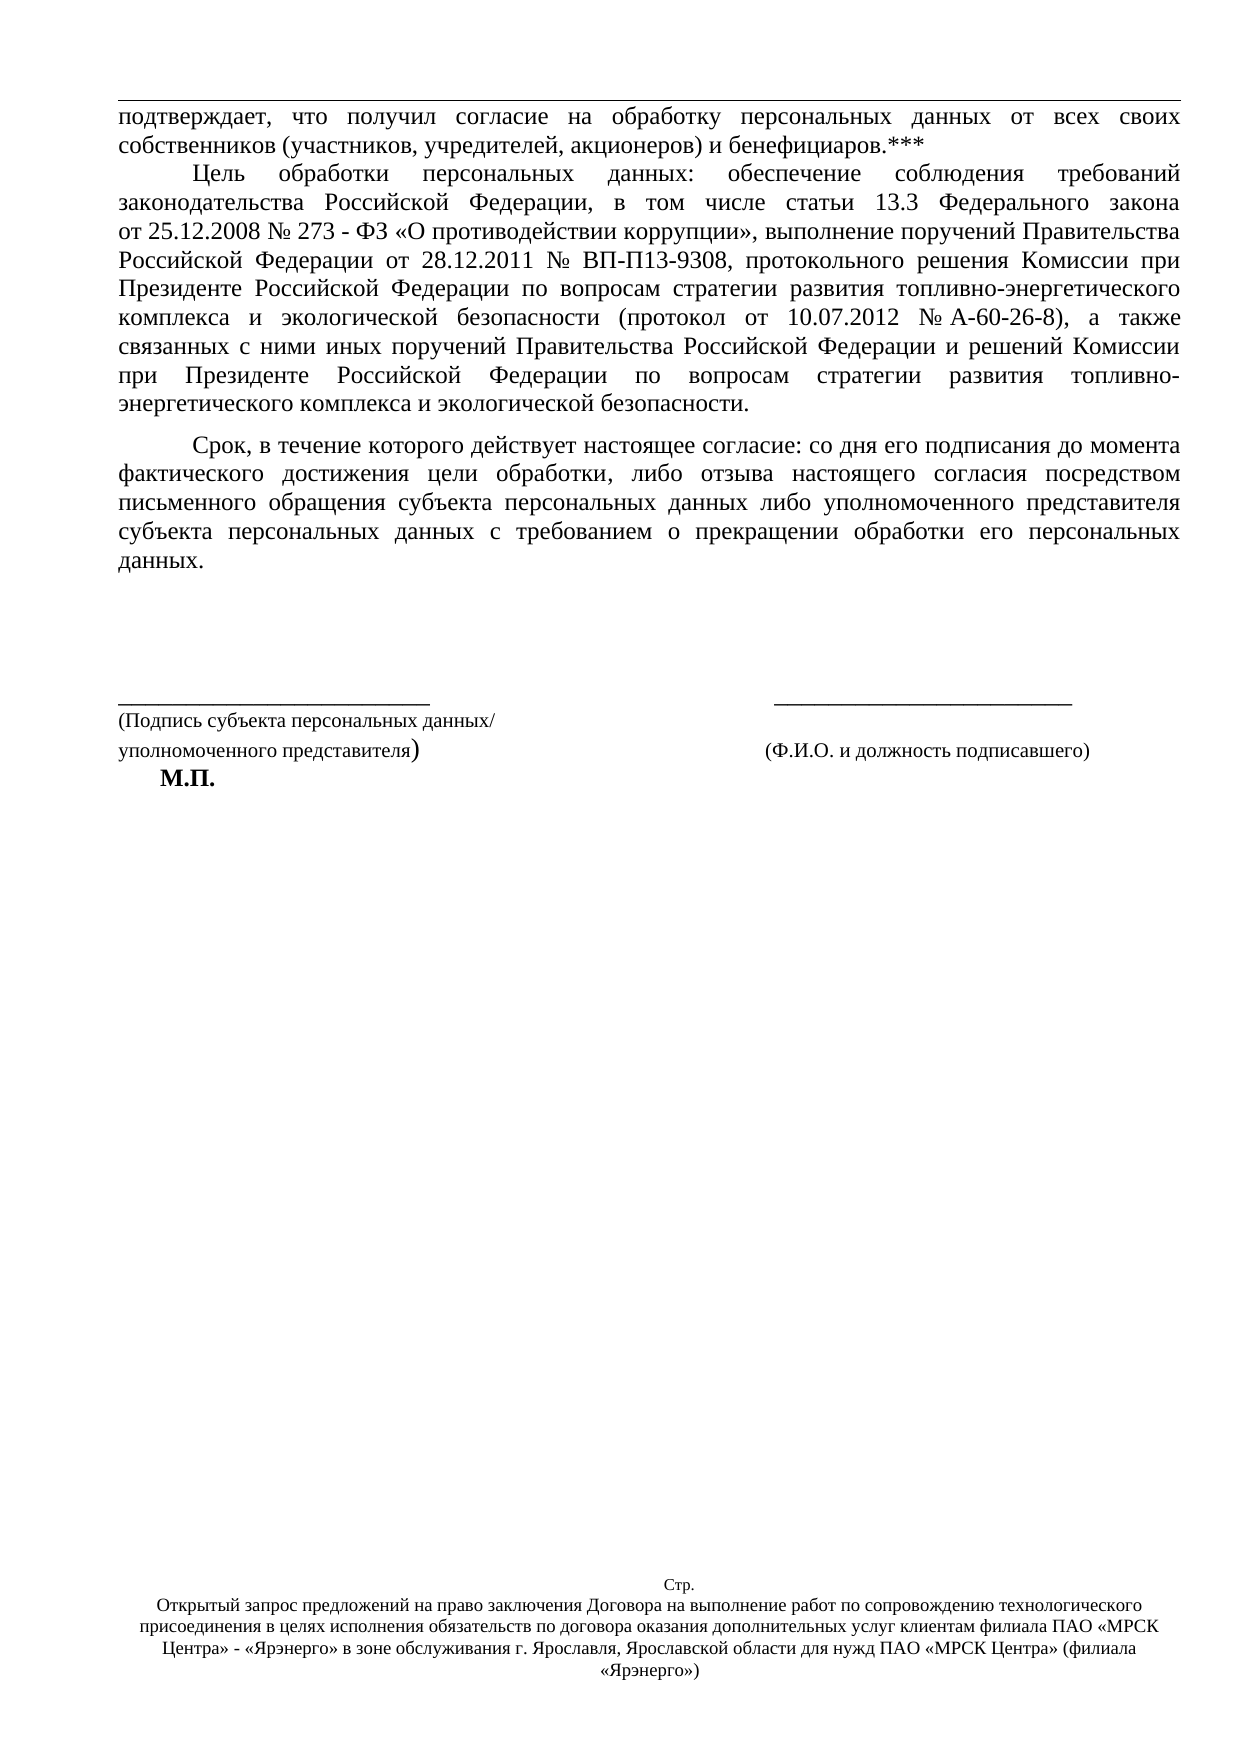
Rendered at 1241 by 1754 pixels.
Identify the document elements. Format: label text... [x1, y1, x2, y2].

text уполномоченного представителя) (Ф.И.О. и должность подписавшего) [118, 732, 1181, 763]
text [118, 101, 1181, 158]
text М.П. [118, 763, 1181, 792]
text Срок, в течение которого действует настоящее согласие: со дня его подписания до момента фактического достижения цели обработки, либо отзыва настоящего согласия посредством письменного обращения субъекта персональных данных либо уполномоченного представителя субъекта персональных данных с требованием о прекращении обработки его персональных данных. [118, 430, 1181, 573]
text _______________________ ______________________ [118, 677, 1181, 708]
text (Подпись субъекта персональных данных/ [118, 708, 1181, 732]
text Цель обработки персональных данных: обеспечение соблюдения требований законодательства Российской Федерации, в том числе статьи 13.3 Федерального закона от 25.12.2008 № 273 - ФЗ «О противодействии коррупции», выполнение поручений Правительства Российской Федерации от 28.12.2011 № ВП-П13-9308, протокольного решения Комиссии при Президенте Российской Федерации по вопросам стратегии развития топливно-энергетического комплекса и экологической безопасности (протокол от 10.07.2012 № А-60-26-8), а также связанных с ними иных поручений Правительства Российской Федерации и решений Комиссии при Президенте Российской Федерации по вопросам стратегии развития топливно-энергетического комплекса и экологической безопасности. [118, 158, 1181, 417]
